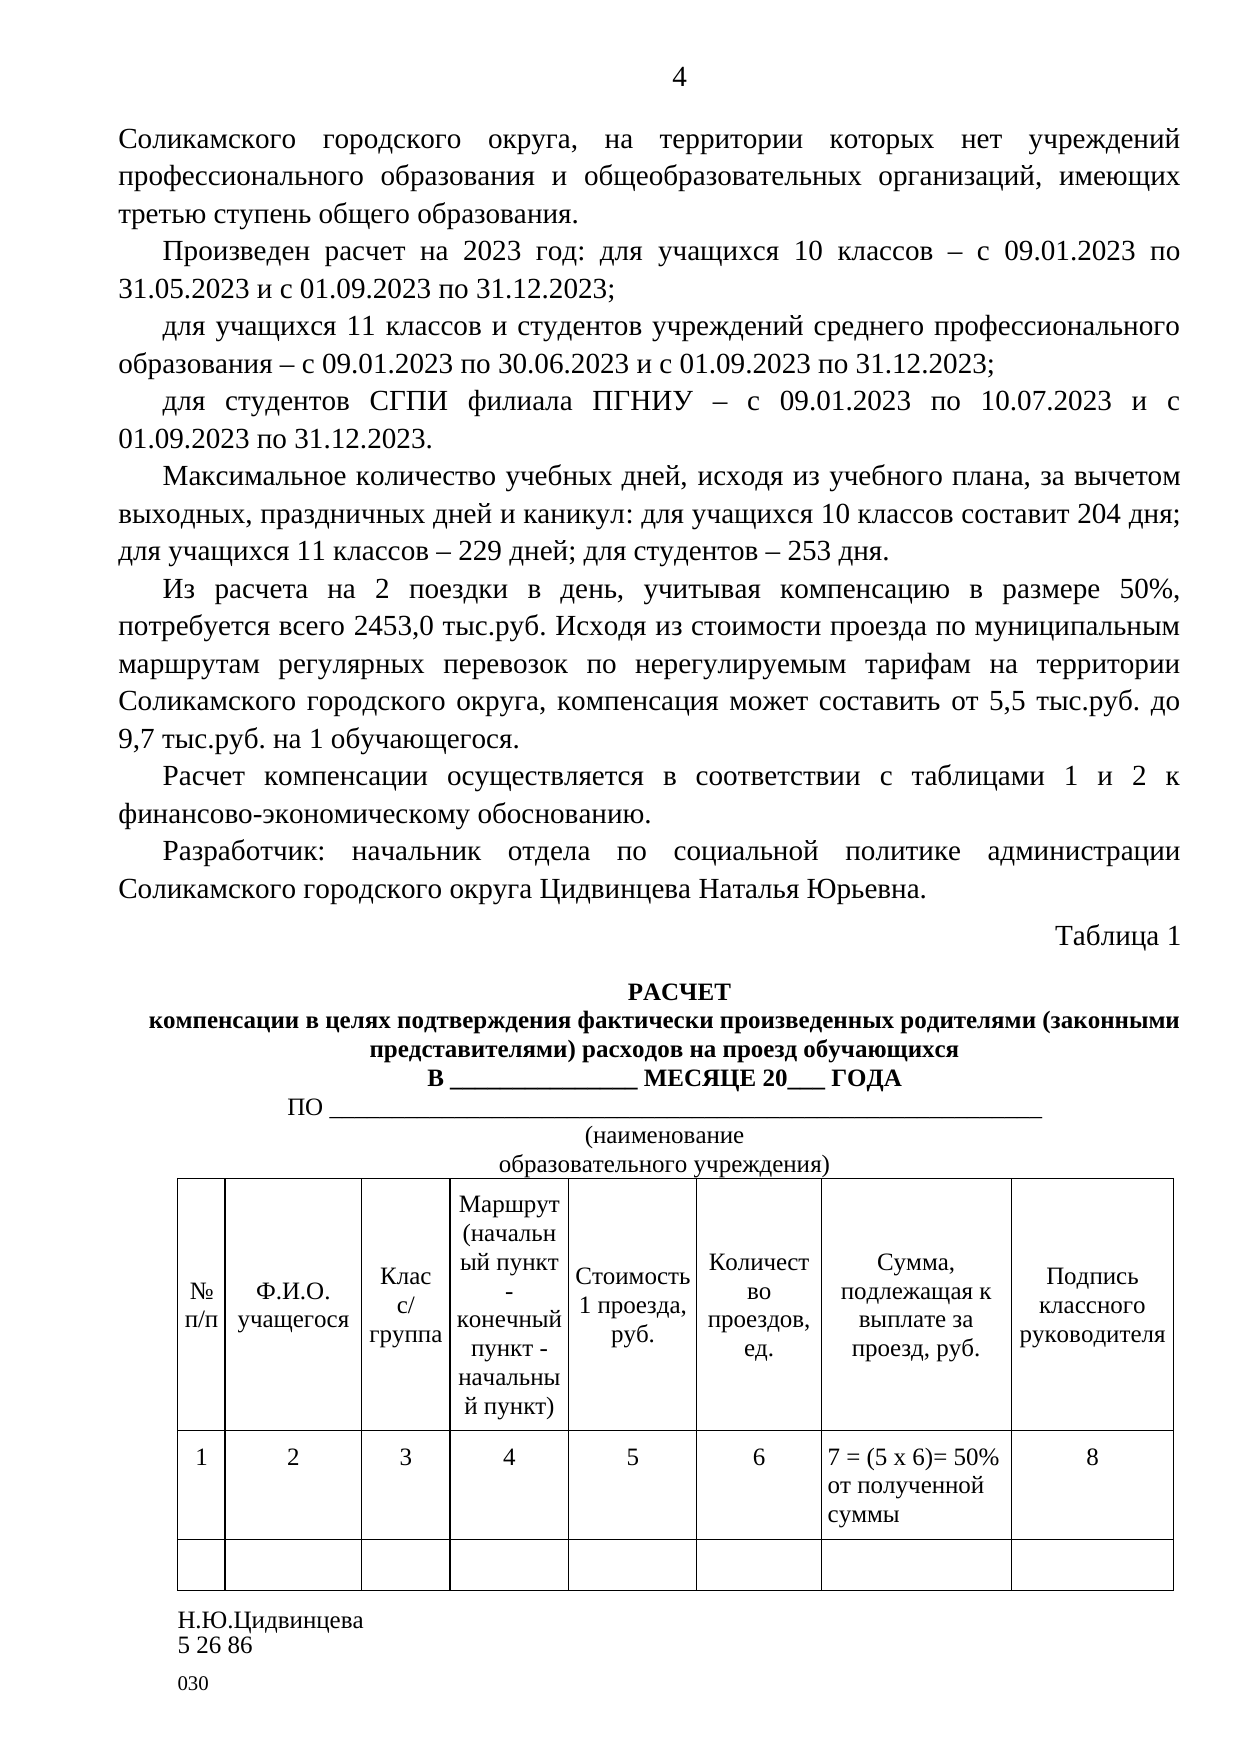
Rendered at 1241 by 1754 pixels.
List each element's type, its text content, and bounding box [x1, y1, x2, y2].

table_header Подпись классного руководителя [1012, 1179, 1173, 1430]
table_header № п/п [178, 1179, 224, 1430]
table_cell 3 [362, 1431, 449, 1539]
table_cell [1012, 1540, 1173, 1590]
text Таблица 1 [177, 918, 1181, 952]
text РАСЧЕТ [177, 977, 1181, 1005]
table_header Маршрут (начальный пункт - конечный пункт - начальный пункт) [451, 1179, 568, 1430]
table_cell 8 [1012, 1431, 1173, 1539]
table_cell [569, 1540, 696, 1590]
table_cell 4 [451, 1431, 568, 1539]
text ПО _________________________________________________________ [148, 1092, 1181, 1120]
table_header Сумма, подлежащая к выплате за проезд, руб. [822, 1179, 1011, 1430]
text (наименование [148, 1120, 1181, 1149]
text Произведен расчет на 2023 год: для учащихся 10 классов – с 09.01.2023 по 31.05.2023 и с 01.09.2023 по 31.12.2023; [118, 231, 1181, 306]
table_cell 7 = (5 x 6)= 50% от полученной суммы [822, 1431, 1011, 1539]
text Максимальное количество учебных дней, исходя из учебного плана, за вычетом выходных, праздничных дней и каникул: для учащихся 10 классов составит 204 дня; для учащихся 11 классов – 229 дней; для студентов – 253 дня. [118, 456, 1181, 568]
table_cell [362, 1540, 449, 1590]
text образовательного учреждения) [148, 1149, 1181, 1178]
table_cell [697, 1540, 821, 1590]
text В _______________ МЕСЯЦЕ 20___ ГОДА [148, 1063, 1181, 1092]
text для учащихся 11 классов и студентов учреждений среднего профессионального образования – с 09.01.2023 по 30.06.2023 и с 01.09.2023 по 31.12.2023; [118, 306, 1181, 381]
table_cell 6 [697, 1431, 821, 1539]
table_header Ф.И.О. учащегося [226, 1179, 361, 1430]
table_cell 2 [226, 1431, 361, 1539]
table_cell 1 [178, 1431, 224, 1539]
text Разработчик: начальник отдела по социальной политике администрации Соликамского городского округа Цидвинцева Наталья Юрьевна. [118, 831, 1181, 906]
table_cell [822, 1540, 1011, 1590]
table_cell 5 [569, 1431, 696, 1539]
table_header Стоимость 1 проезда, руб. [569, 1179, 696, 1430]
table_cell [226, 1540, 361, 1590]
text Расчет компенсации осуществляется в соответствии с таблицами 1 и 2 к финансово-экономическому обоснованию. [118, 756, 1181, 831]
text для студентов СГПИ филиала ПГНИУ – с 09.01.2023 по 10.07.2023 и с 01.09.2023 по 31.12.2023. [118, 381, 1181, 456]
text Из расчета на 2 поездки в день, учитывая компенсацию в размере 50%, потребуется всего 2453,0 тыс.руб. Исходя из стоимости проезда по муниципальным маршрутам регулярных перевозок по нерегулируемым тарифам на территории Соликамского городского округа, компенсация может составить от 5,5 тыс.руб. до 9,7 тыс.руб. на 1 обучающегося. [118, 568, 1181, 756]
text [118, 118, 1181, 231]
table_header Количество проездов, ед. [697, 1179, 821, 1430]
table_header Класс/группа [362, 1179, 449, 1430]
table_cell [178, 1540, 224, 1590]
table_cell [451, 1540, 568, 1590]
text компенсации в целях подтверждения фактически произведенных родителями (законными представителями) расходов на проезд обучающихся [148, 1005, 1181, 1063]
